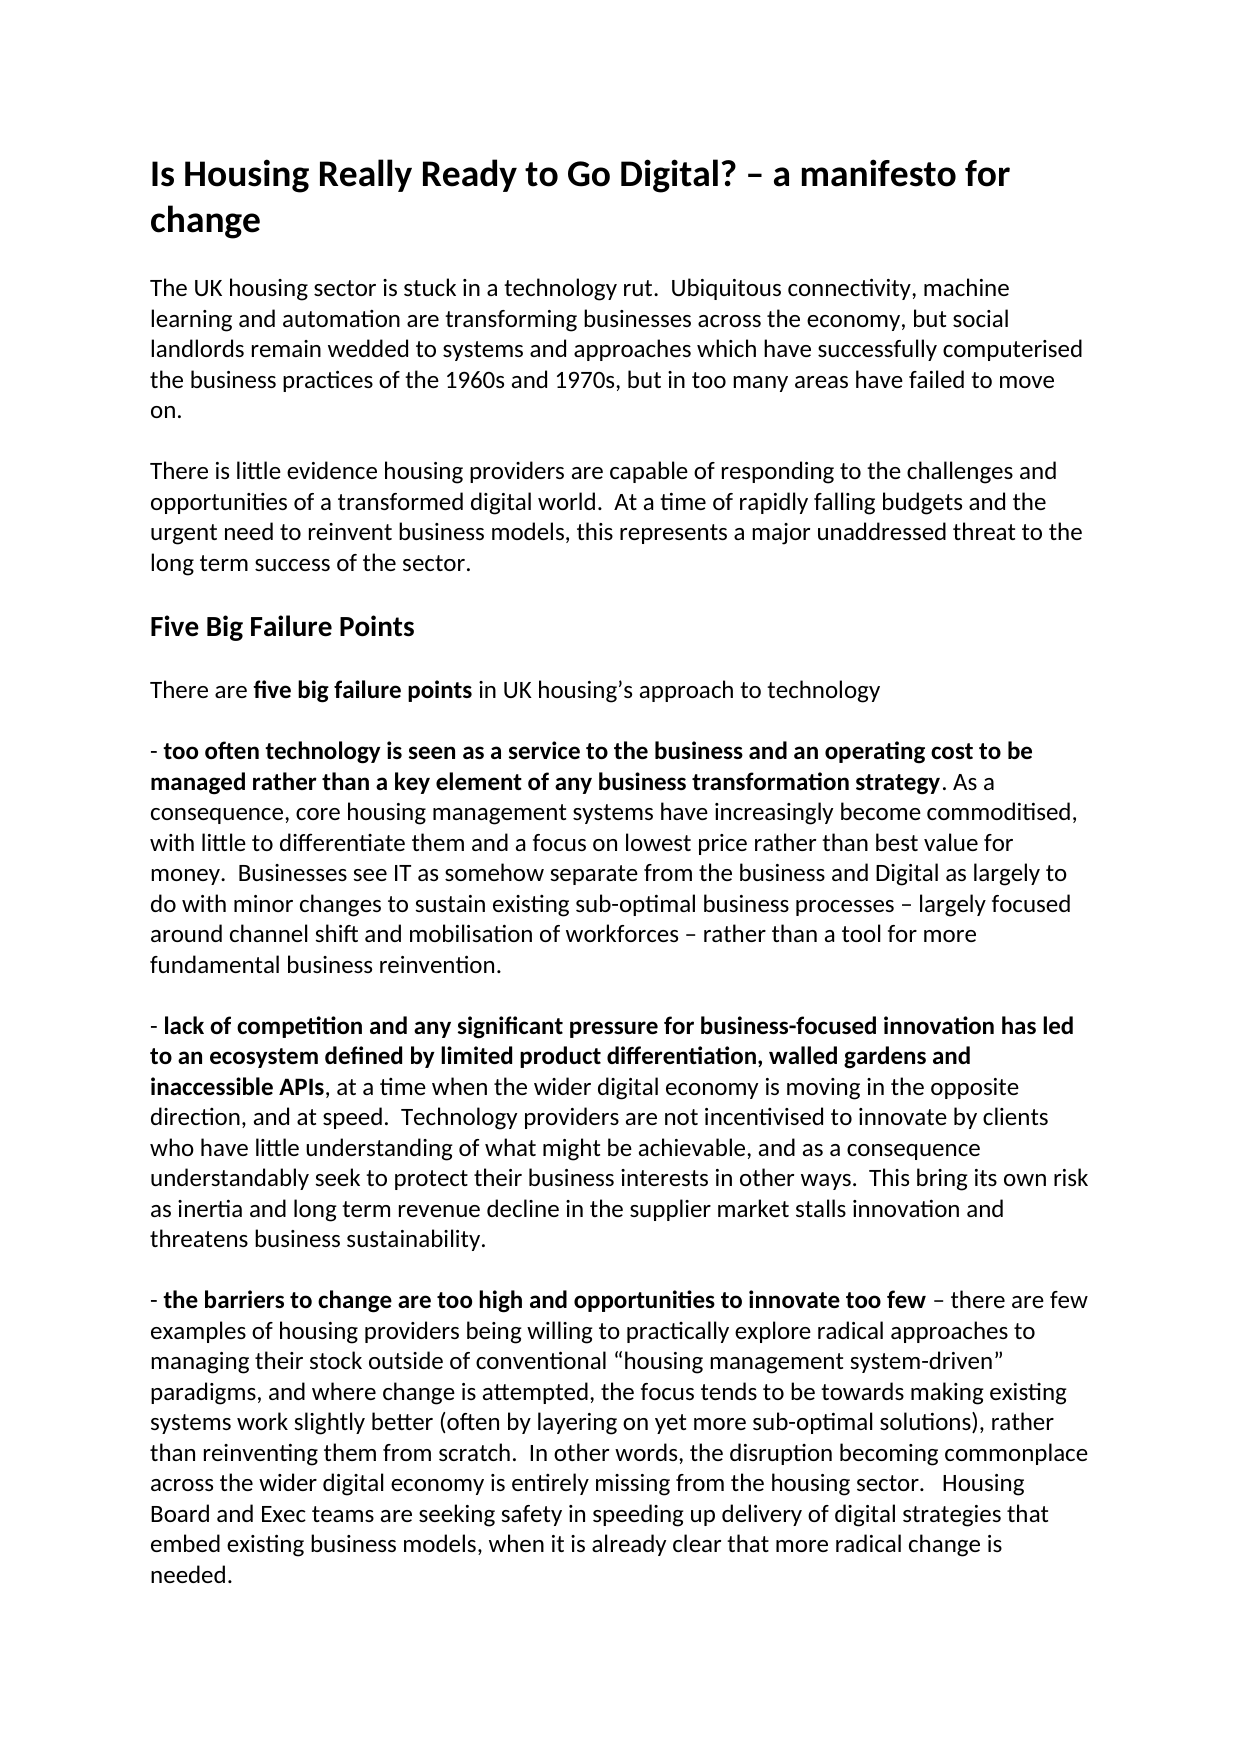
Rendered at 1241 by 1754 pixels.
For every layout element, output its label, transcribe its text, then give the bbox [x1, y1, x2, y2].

text Is Housing Really Ready to Go Digital? – a manifesto for change [150, 150, 1090, 242]
text - lack of competition and any significant pressure for business-focused innovation has led to an ecosystem defined by limited product differentiation, walled gardens and inaccessible APIs, at a time when the wider digital economy is moving in the opposite direction, and at speed. Technology providers are not incentivised to innovate by clients who have little understanding of what might be achievable, and as a consequence understandably seek to protect their business interests in other ways. This bring its own risk as inertia and long term revenue decline in the supplier market stalls innovation and threatens business sustainability. [150, 1010, 1090, 1254]
text - too often technology is seen as a service to the business and an operating cost to be managed rather than a key element of any business transformation strategy. As a consequence, core housing management systems have increasingly become commoditised, with little to differentiate them and a focus on lowest price rather than best value for money. Businesses see IT as somehow separate from the business and Digital as largely to do with minor changes to sustain existing sub-optimal business processes – largely focused around channel shift and mobilisation of workforces – rather than a tool for more fundamental business reinvention. [150, 735, 1090, 979]
text There is little evidence housing providers are capable of responding to the challenges and opportunities of a transformed digital world. At a time of rapidly falling budgets and the urgent need to reinvent business models, this represents a major unaddressed threat to the long term success of the sector. [150, 455, 1090, 577]
text The UK housing sector is stuck in a technology rut. Ubiquitous connectivity, machine learning and automation are transforming businesses across the economy, but social landlords remain wedded to systems and approaches which have successfully computerised the business practices of the 1960s and 1970s, but in too many areas have failed to move on. [150, 272, 1090, 425]
text Five Big Failure Points [150, 608, 1090, 643]
text - the barriers to change are too high and opportunities to innovate too few – there are few examples of housing providers being willing to practically explore radical approaches to managing their stock outside of conventional “housing management system-driven” paradigms, and where change is attempted, the focus tends to be towards making existing systems work slightly better (often by layering on yet more sub-optimal solutions), rather than reinventing them from scratch. In other words, the disruption becoming commonplace across the wider digital economy is entirely missing from the housing sector. Housing Board and Exec teams are seeking safety in speeding up delivery of digital strategies that embed existing business models, when it is already clear that more radical change is needed. [150, 1284, 1090, 1590]
text There are five big failure points in UK housing’s approach to technology [150, 674, 1090, 704]
